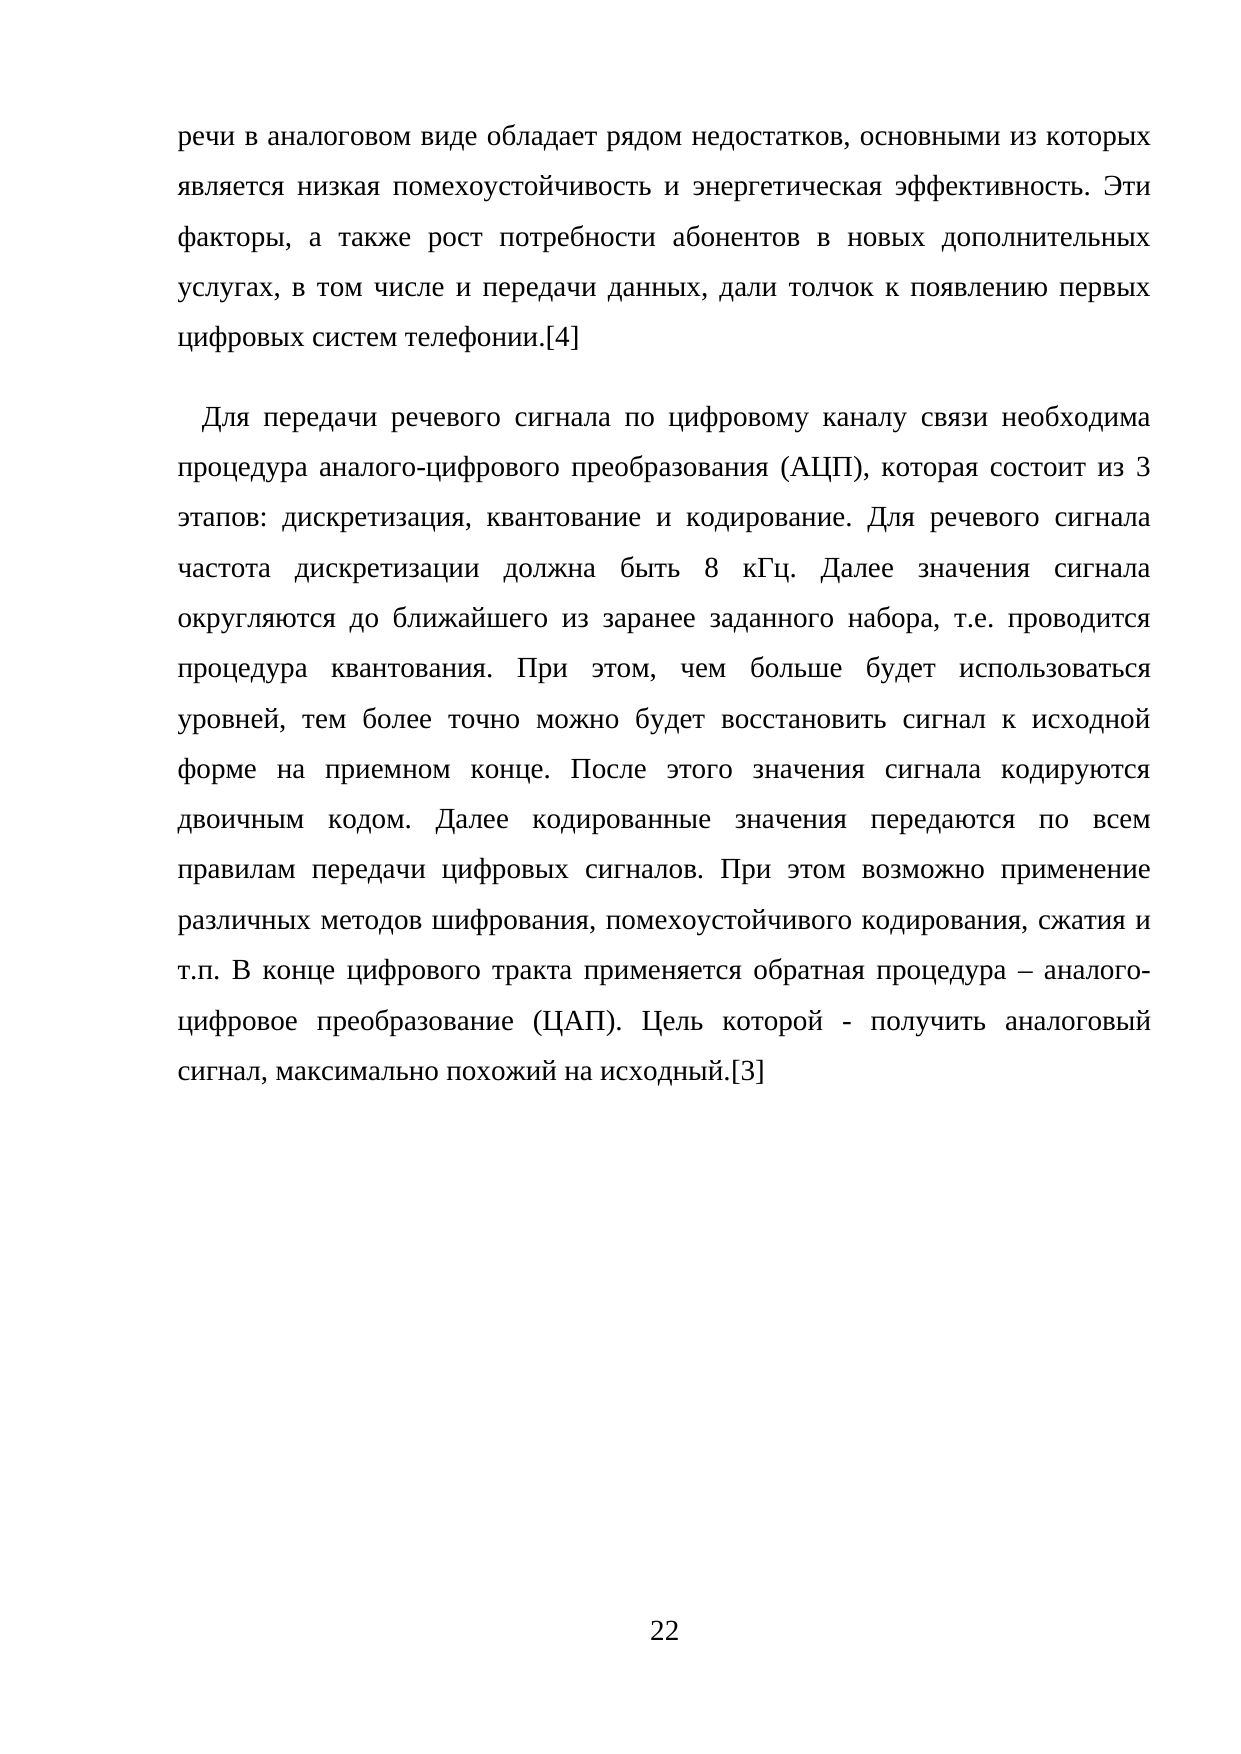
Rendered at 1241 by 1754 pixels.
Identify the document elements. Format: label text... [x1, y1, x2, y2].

text Для передачи речевого сигнала по цифровому каналу связи необходима процедура аналого-цифрового преобразования (АЦП), которая состоит из 3 этапов: дискретизация, квантование и кодирование. Для речевого сигнала частота дискретизации должна быть 8 кГц. Далее значения сигнала округляются до ближайшего из заранее заданного набора, т.е. проводится процедура квантования. При этом, чем больше будет использоваться уровней, тем более точно можно будет восстановить сигнал к исходной форме на приемном конце. После этого значения сигнала кодируются двоичным кодом. Далее кодированные значения передаются по всем правилам передачи цифровых сигналов. При этом возможно применение различных методов шифрования, помехоустойчивого кодирования, сжатия и т.п. В конце цифрового тракта применяется обратная процедура – аналого-цифровое преобразование (ЦАП). Цель которой - получить аналоговый сигнал, максимально похожий на исходный.[3] [177, 399, 1152, 1086]
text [177, 118, 1152, 353]
